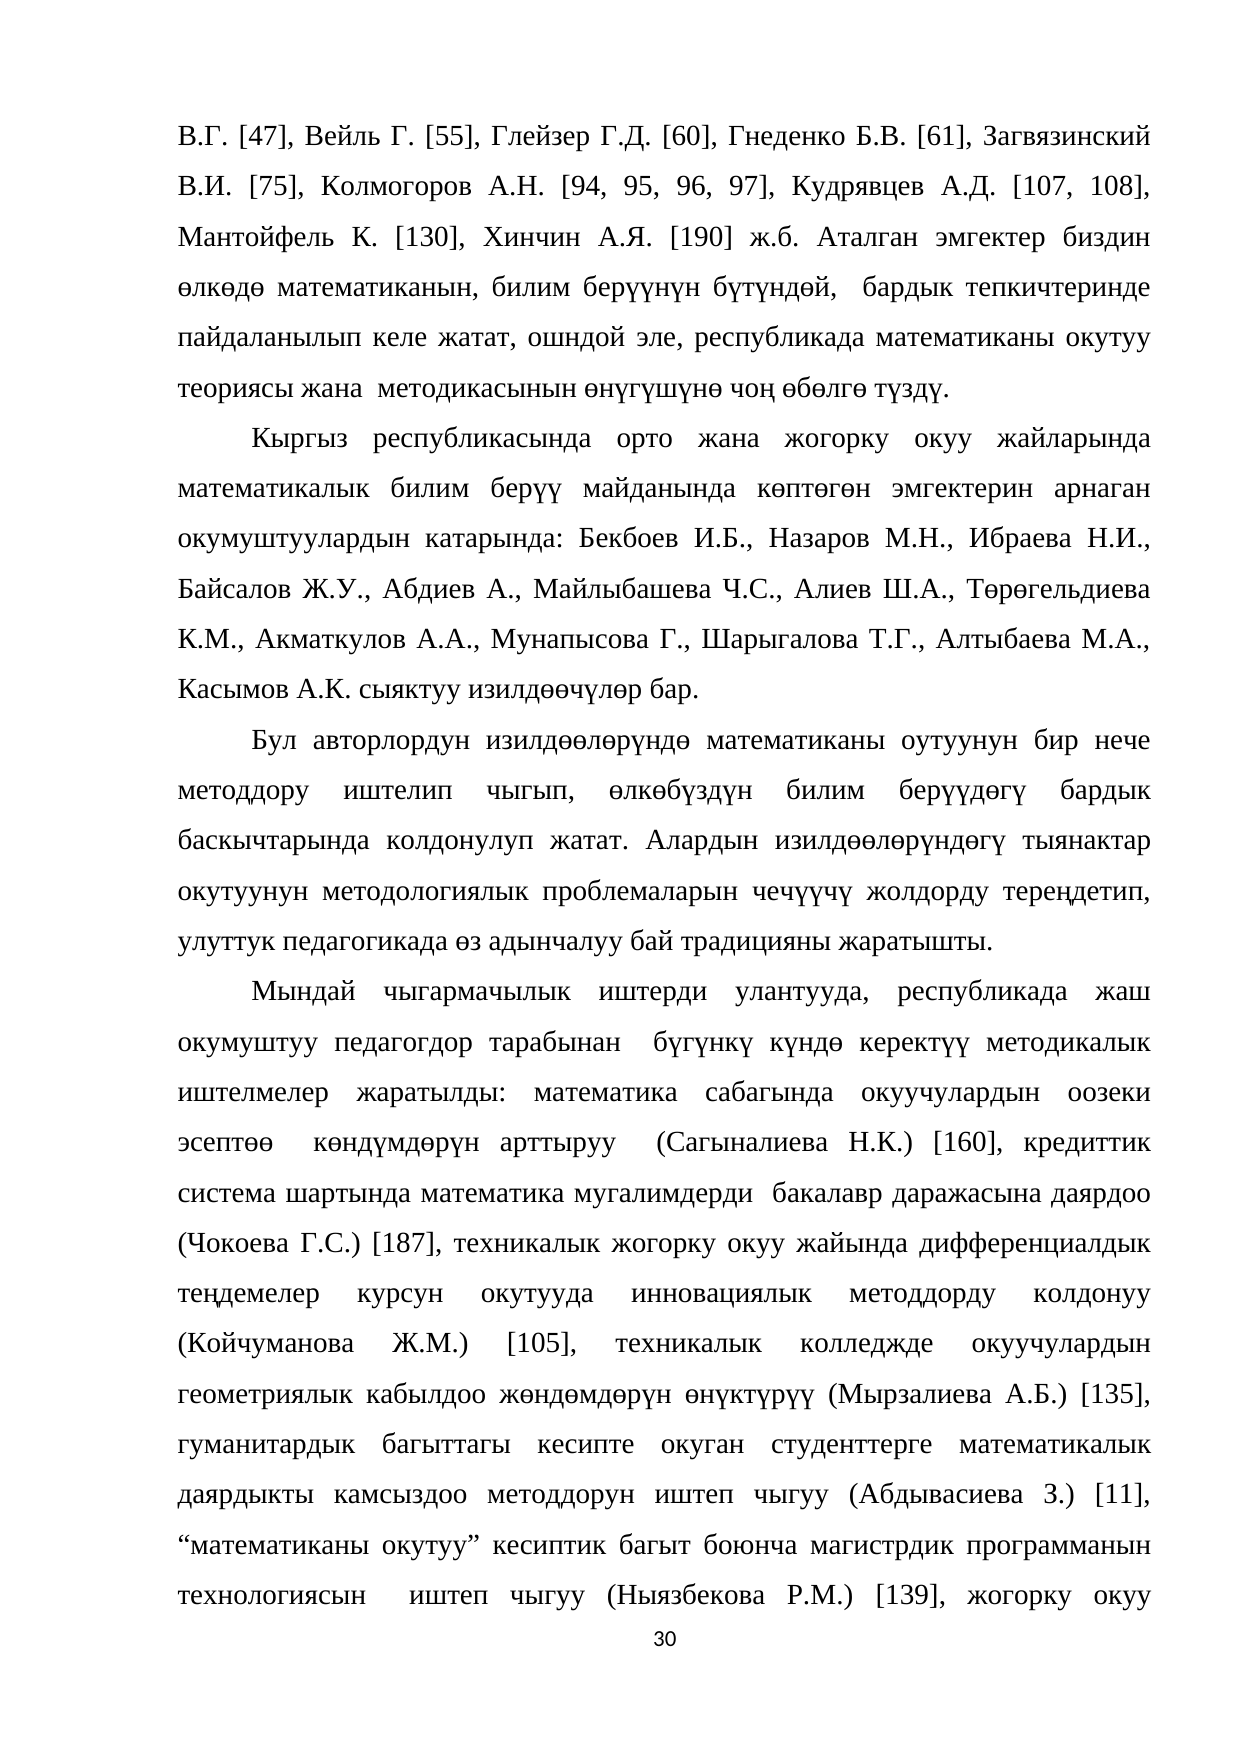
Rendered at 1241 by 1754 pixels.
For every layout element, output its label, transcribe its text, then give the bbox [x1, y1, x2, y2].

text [177, 118, 1152, 403]
text Кыргыз республикасында орто жана жогорку окуу жайларында математикалык билим берүү майданында көптөгөн эмгектерин арнаган окумуштуулардын катарында: Бекбоев И.Б., Назаров М.Н., Ибраева Н.И., Байсалов Ж.У., Абдиев А., Майлыбашева Ч.С., Алиев Ш.А., Төрөгельдиева К.М., Акматкулов А.А., Мунапысова Г., Шарыгалова Т.Г., Алтыбаева М.А., Касымов А.К. сыяктуу изилдөөчүлөр бар. [177, 420, 1152, 705]
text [177, 973, 1152, 1611]
text Бул авторлордун изилдөөлөрүндө математиканы оутуунун бир нече методдору иштелип чыгып, өлкөбүздүн билим берүүдөгү бардык баскычтарында колдонулуп жатат. Алардын изилдөөлөрүндөгү тыянактар окутуунун методологиялык проблемаларын чечүүчү жолдорду тереңдетип, улуттук педагогикада өз адынчалуу бай традицияны жаратышты. [177, 722, 1152, 957]
